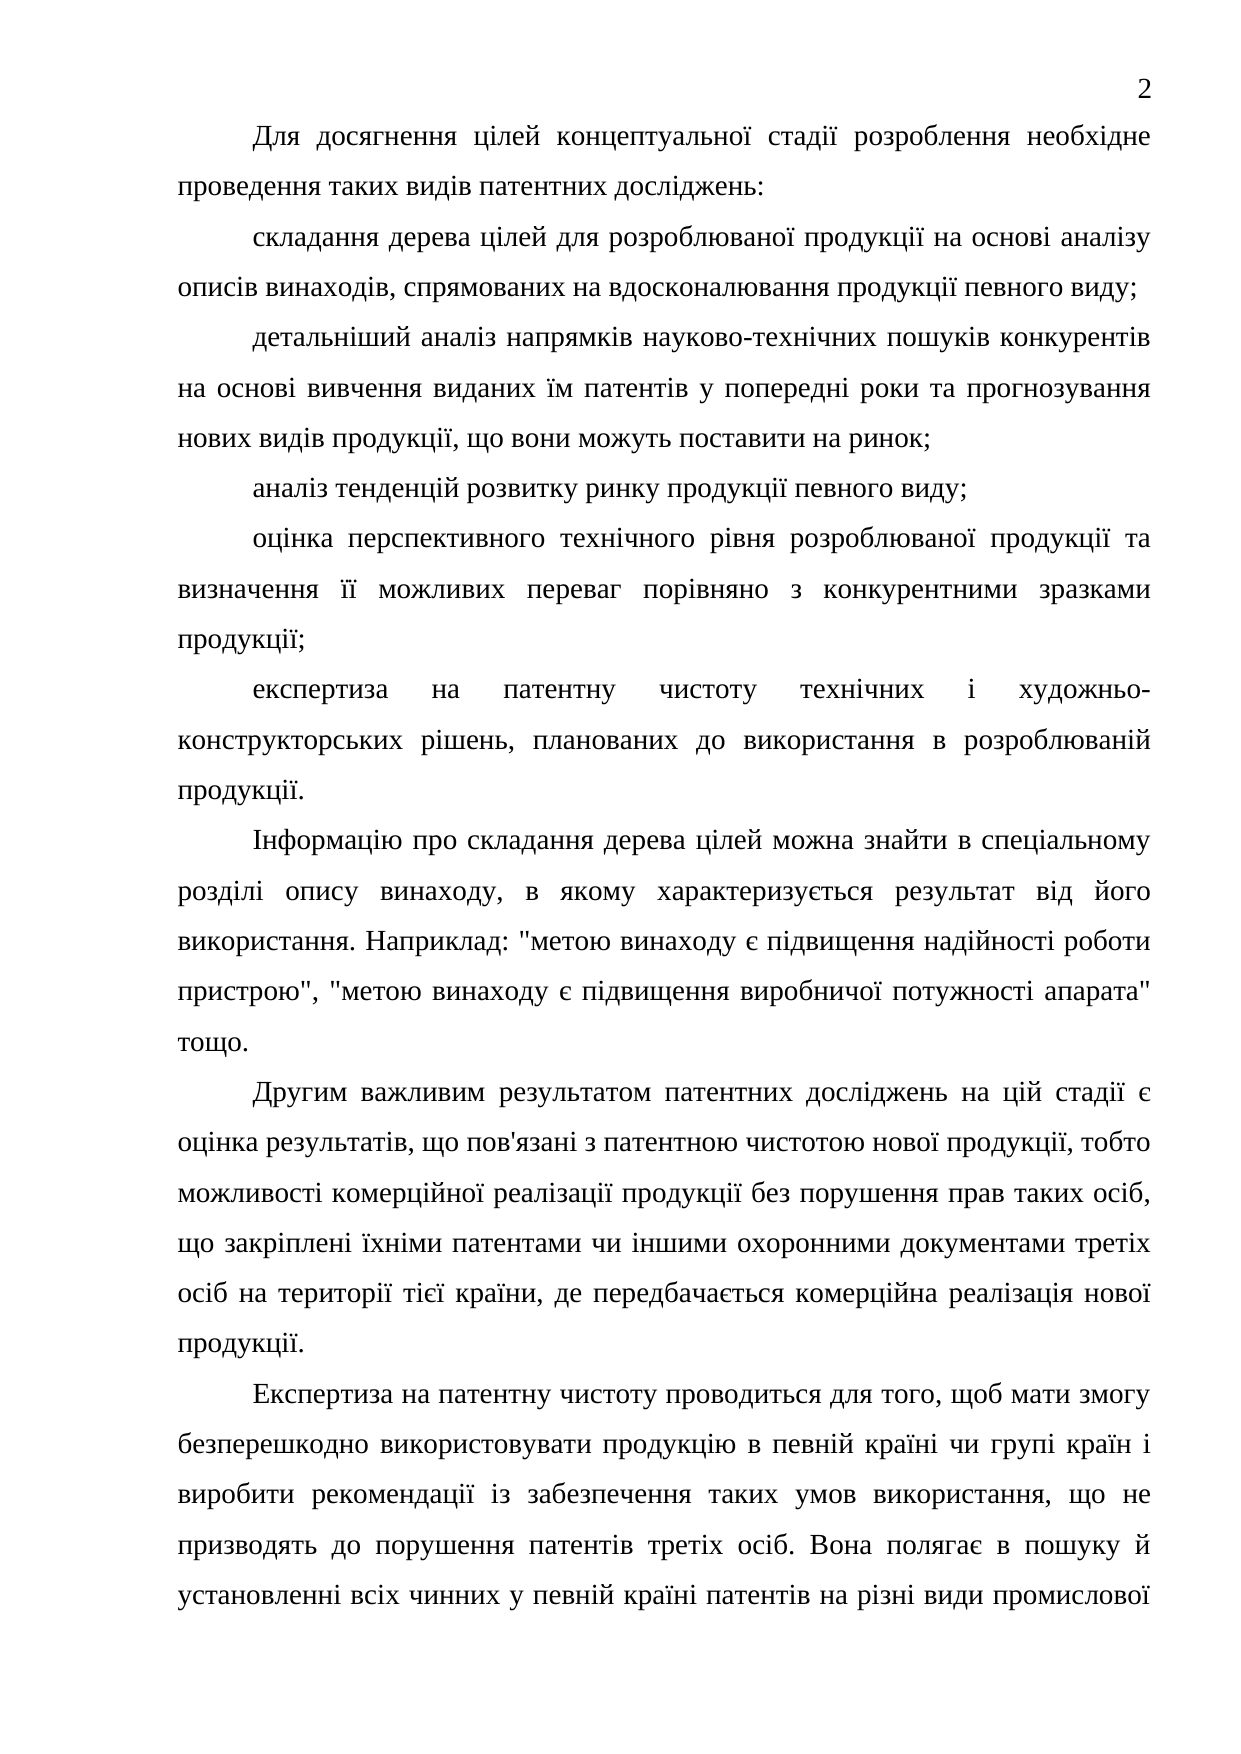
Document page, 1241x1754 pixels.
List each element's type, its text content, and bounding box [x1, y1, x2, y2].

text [177, 1376, 1152, 1611]
text аналіз тенденцій розвитку ринку продукції певного виду; [177, 470, 1152, 504]
text складання дерева цілей для розроблюваної продукції на основі аналізу описів винаходів, спрямованих на вдосконалювання продукції певного виду; [177, 219, 1152, 303]
text експертиза на патентну чистоту технічних і художньо-конструкторських рішень, планованих до використання в розроблюваній продукції. [177, 672, 1152, 806]
text Інформацію про складання дерева цілей можна знайти в спеціальному розділі опису винаходу, в якому характеризується результат від його використання. Наприклад: "метою винаходу є підвищення надійності роботи пристрою", "метою винаходу є підвищення виробничої потужності апарата" тощо. [177, 822, 1152, 1057]
text детальніший аналіз напрямків науково-технічних пошуків конкурентів на основі вивчення виданих їм патентів у попередні роки та прогнозування нових видів продукції, що вони можуть поставити на ринок; [177, 319, 1152, 453]
text Другим важливим результатом патентних досліджень на цій стадії є оцінка результатів, що пов'язані з патентною чистотою нової продукції, тобто можливості комерційної реалізації продукції без порушення прав таких осіб, що закріплені їхніми патентами чи іншими охоронними документами третіх осіб на території тієї країни, де передбачається комерційна реалізація нової продукції. [177, 1074, 1152, 1359]
text оцінка перспективного технічного рівня розроблюваної продукції та визначення її можливих переваг порівняно з конкурентними зразками продукції; [177, 521, 1152, 655]
text Для досягнення цілей концептуальної стадії розроблення необхідне проведення таких видів патентних досліджень: [177, 118, 1152, 202]
